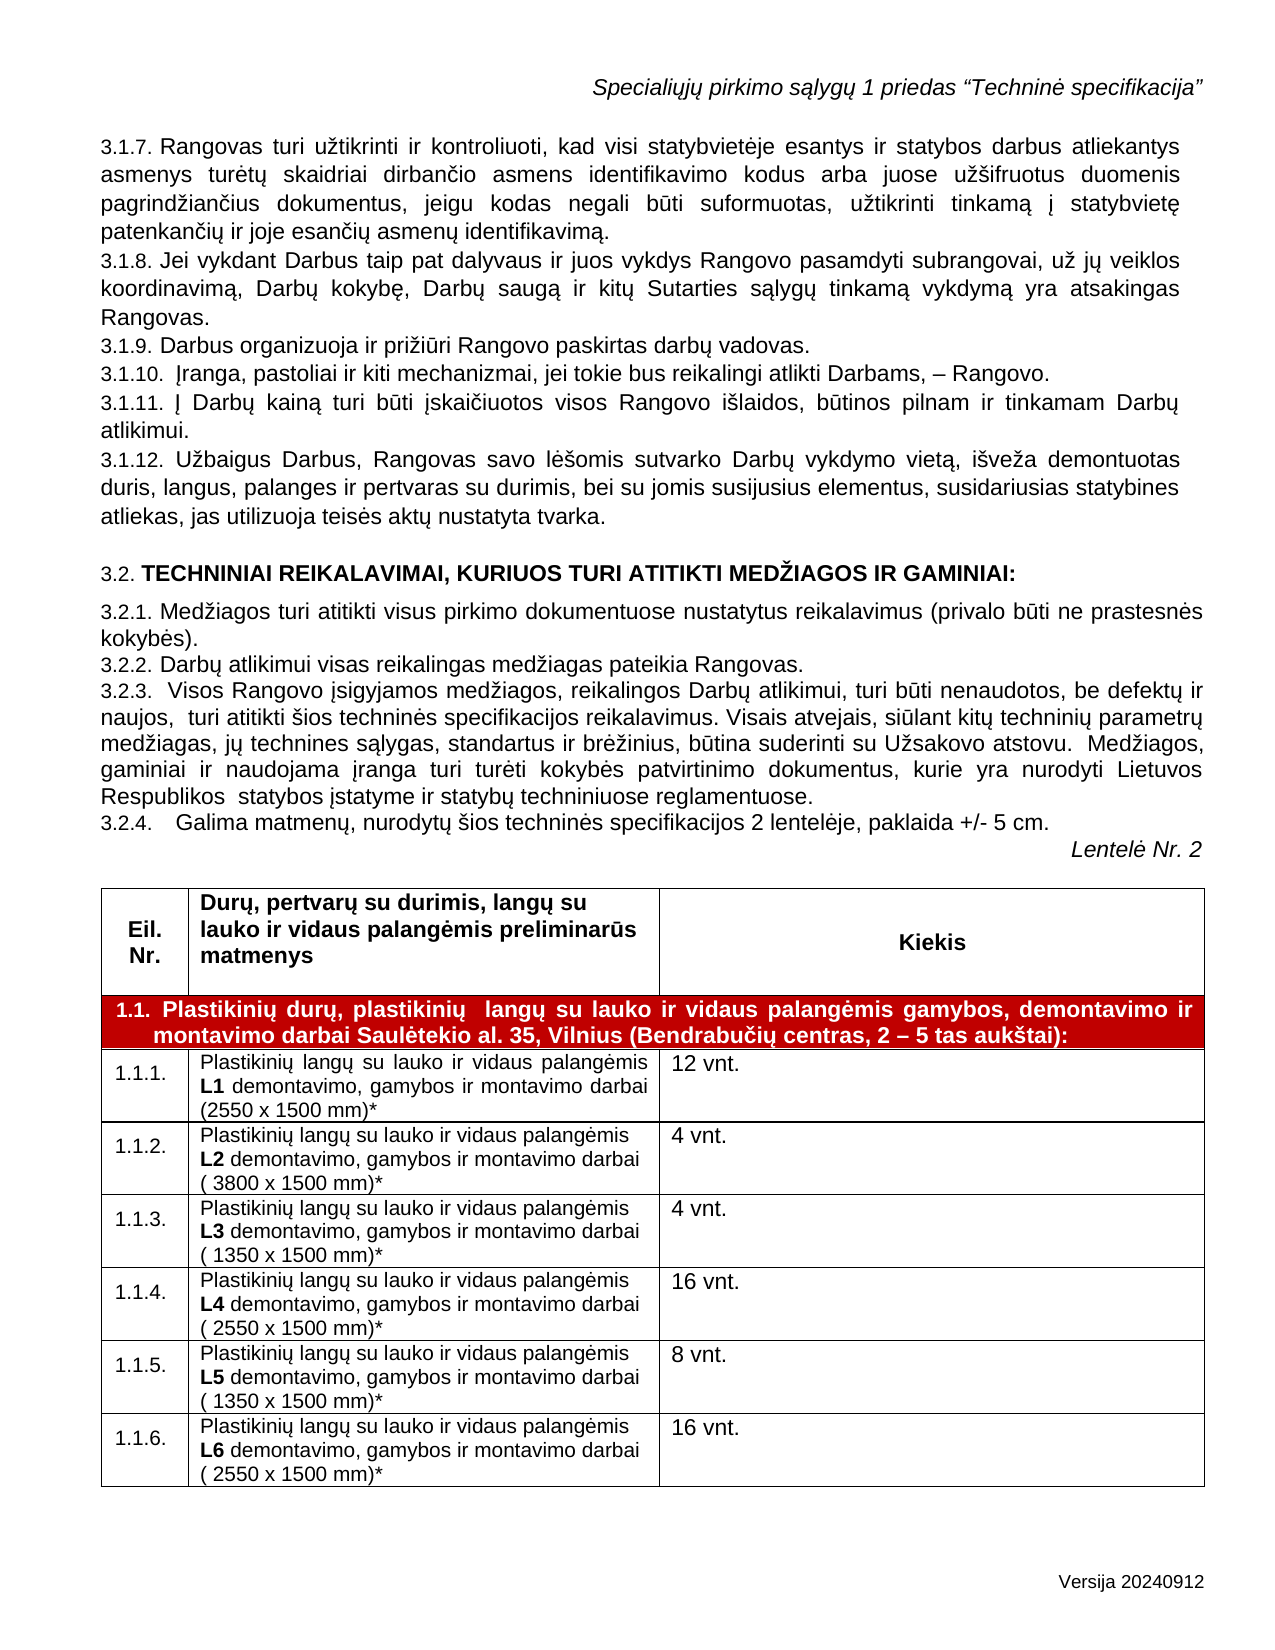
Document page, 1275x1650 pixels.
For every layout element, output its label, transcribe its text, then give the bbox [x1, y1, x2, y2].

table_cell 12 vnt. [660, 1050, 1204, 1121]
list Galima matmenų, nurodytų šios techninės specifikacijos 2 lentelėje, paklaida +/- 5 cm. [100, 809, 1204, 836]
table_cell Plastikinių langų su lauko ir vidaus palangėmis L4 demontavimo, gamybos ir montavimo darbai ( 2550 x 1500 mm)* [189, 1268, 659, 1340]
text Lentelė Nr. 2 [138, 836, 1204, 862]
table_cell Plastikinių durų, plastikinių langų su lauko ir vidaus palangėmis gamybos, demontavimo ir montavimo darbai Saulėtekio al. 35, Vilnius (Bendrabučių centras, 2 – 5 tas aukštai): [102, 996, 1204, 1048]
list Visos Rangovo įsigyjamos medžiagos, reikalingos Darbų atlikimui, turi būti nenaudotos, be defektų ir naujos, turi atitikti šios techninės specifikacijos reikalavimus. Visais atvejais, siūlant kitų techninių parametrų medžiagas, jų technines sąlygas, standartus ir brėžinius, būtina suderinti su Užsakovo atstovu. Medžiagos, gaminiai ir naudojama įranga turi turėti kokybės patvirtinimo dokumentus, kurie yra nurodyti Lietuvos Respublikos statybos įstatyme ir statybų techniniuose reglamentuose. [100, 677, 1204, 809]
table_cell 16 vnt. [660, 1414, 1204, 1486]
list TECHNINIAI REIKALAVIMAI, KURIUOS TURI ATITIKTI MEDŽIAGOS IR GAMINIAI: [100, 559, 1204, 586]
table_cell Plastikinių langų su lauko ir vidaus palangėmis L6 demontavimo, gamybos ir montavimo darbai ( 2550 x 1500 mm)* [189, 1414, 659, 1486]
table_cell [102, 1414, 188, 1486]
list Darbus organizuoja ir prižiūri Rangovo paskirtas darbų vadovas. [100, 332, 1181, 358]
list Darbų atlikimui visas reikalingas medžiagas pateikia Rangovas. [100, 651, 1204, 677]
table_cell Plastikinių langų su lauko ir vidaus palangėmis L3 demontavimo, gamybos ir montavimo darbai ( 1350 x 1500 mm)* [189, 1195, 659, 1267]
list Rangovas turi užtikrinti ir kontroliuoti, kad visi statybvietėje esantys ir statybos darbus atliekantys asmenys turėtų skaidriai dirbančio asmens identifikavimo kodus arba juose užšifruotus duomenis pagrindžiančius dokumentus, jeigu kodas negali būti suformuotas, užtikrinti tinkamą į statybvietę patenkančių ir joje esančių asmenų identifikavimą. [100, 133, 1181, 244]
table_cell [102, 1123, 188, 1194]
table_cell [102, 1195, 188, 1267]
table_header Durų, pertvarų su durimis, langų su lauko ir vidaus palangėmis preliminarūs matmenys [189, 889, 659, 995]
table_cell Plastikinių langų su lauko ir vidaus palangėmis L1 demontavimo, gamybos ir montavimo darbai (2550 x 1500 mm)* [189, 1050, 659, 1121]
list Medžiagos turi atitikti visus pirkimo dokumentuose nustatytus reikalavimus (privalo būti ne prastesnės kokybės). [100, 598, 1204, 651]
table_header Eil. Nr. [102, 889, 188, 995]
table_header Kiekis [660, 889, 1204, 995]
list Įranga, pastoliai ir kiti mechanizmai, jei tokie bus reikalingi atlikti Darbams, – Rangovo. [100, 360, 1181, 387]
table_cell 8 vnt. [660, 1341, 1204, 1413]
table_cell [102, 1341, 188, 1413]
table_cell 4 vnt. [660, 1195, 1204, 1267]
list Į Darbų kainą turi būti įskaičiuotos visos Rangovo išlaidos, būtinos pilnam ir tinkamam Darbų atlikimui. [100, 389, 1181, 444]
table_cell Plastikinių langų su lauko ir vidaus palangėmis L5 demontavimo, gamybos ir montavimo darbai ( 1350 x 1500 mm)* [189, 1341, 659, 1413]
table_cell [102, 1268, 188, 1340]
table_cell 16 vnt. [660, 1268, 1204, 1340]
list Jei vykdant Darbus taip pat dalyvaus ir juos vykdys Rangovo pasamdyti subrangovai, už jų veiklos koordinavimą, Darbų kokybę, Darbų saugą ir kitų Sutarties sąlygų tinkamą vykdymą yra atsakingas Rangovas. [100, 247, 1181, 330]
list Užbaigus Darbus, Rangovas savo lėšomis sutvarko Darbų vykdymo vietą, išveža demontuotas duris, langus, palanges ir pertvaras su durimis, bei su jomis susijusius elementus, susidariusias statybines atliekas, jas utilizuoja teisės aktų nustatyta tvarka. [100, 501, 1181, 529]
table_cell [102, 1050, 188, 1121]
list Užbaigus Darbus, Rangovas savo lėšomis sutvarko Darbų vykdymo vietą, išveža demontuotas duris, langus, palanges ir pertvaras su durimis, bei su jomis susijusius elementus, susidariusias statybines atliekas, jas utilizuoja teisės aktų nustatyta tvarka. [100, 446, 1181, 474]
table_cell 4 vnt. [660, 1123, 1204, 1194]
table_cell Plastikinių langų su lauko ir vidaus palangėmis L2 demontavimo, gamybos ir montavimo darbai ( 3800 x 1500 mm)* [189, 1123, 659, 1194]
